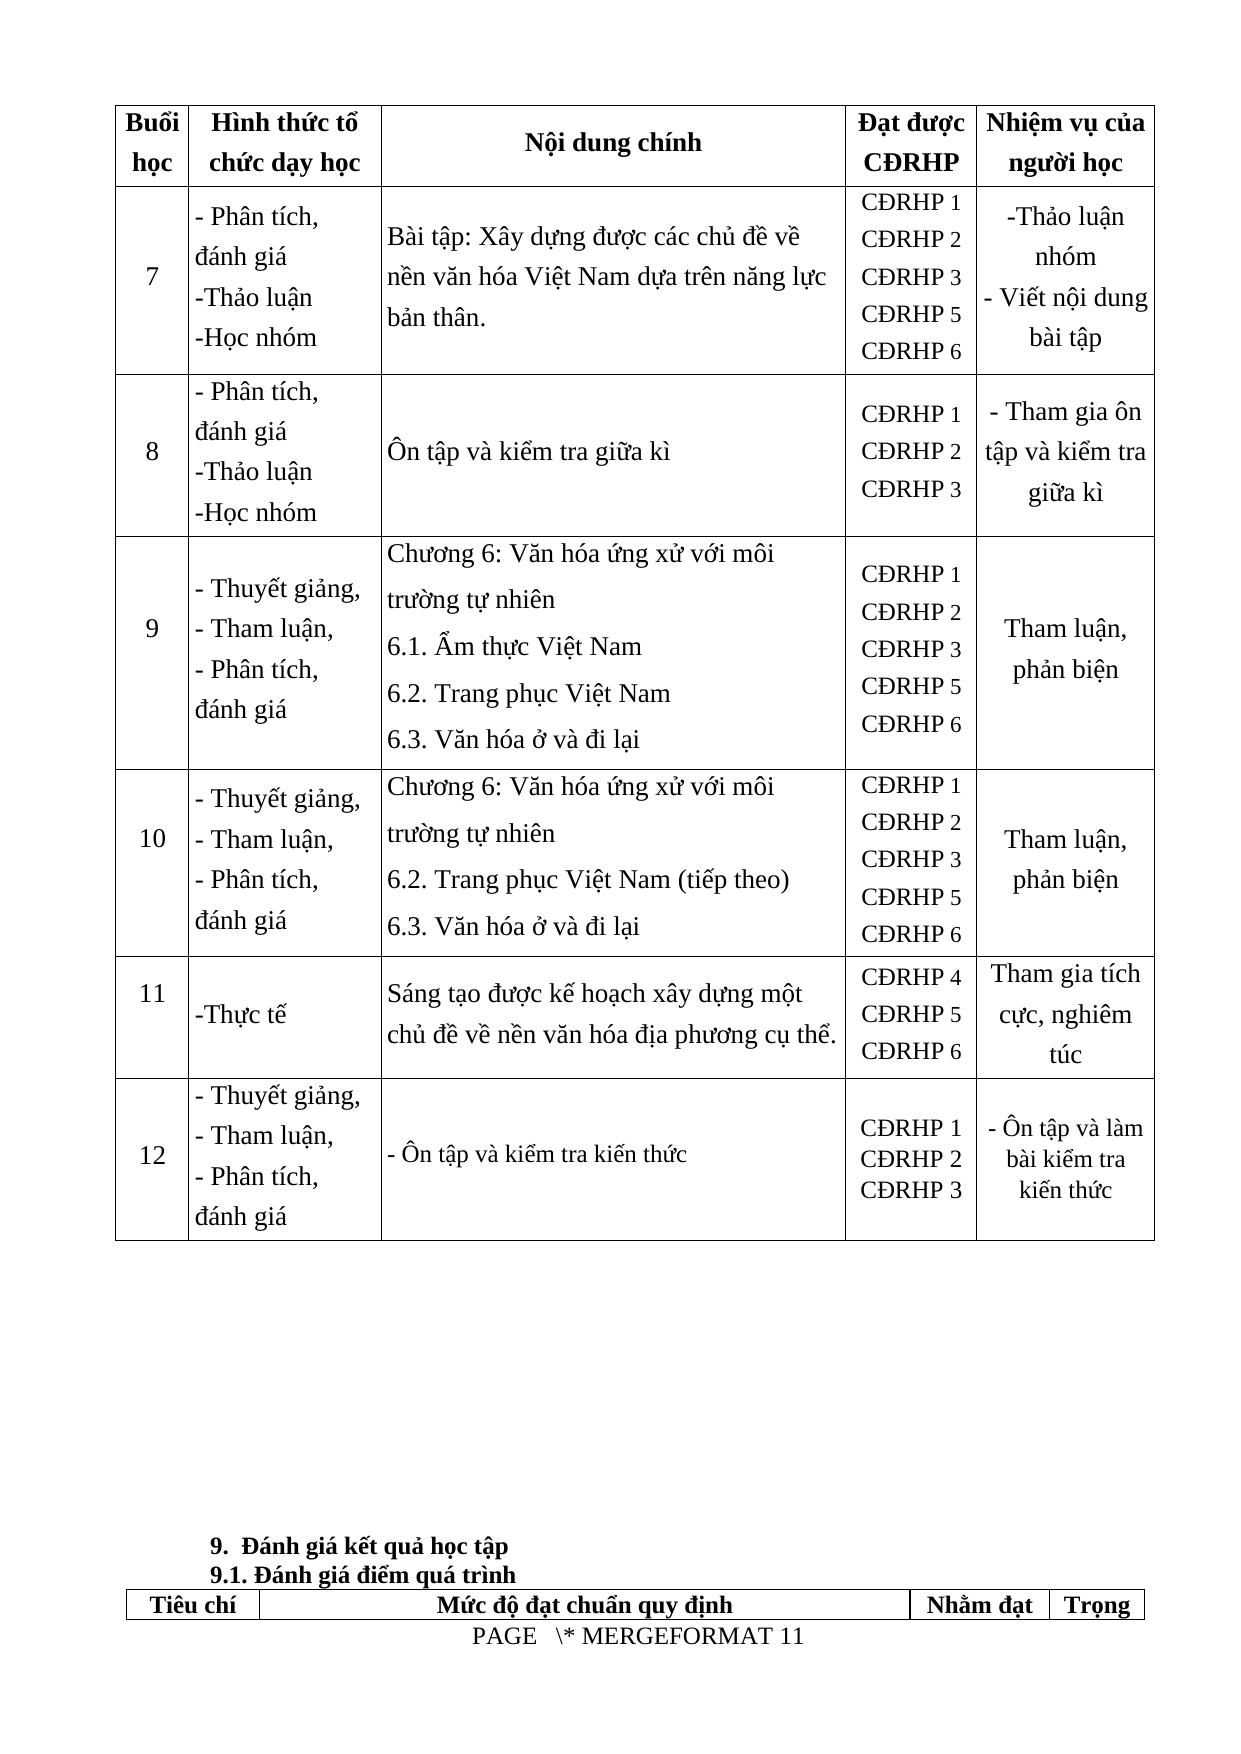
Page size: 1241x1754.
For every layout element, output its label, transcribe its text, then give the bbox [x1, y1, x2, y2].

table_cell - Phân tích, đánh giá -Thảo luận -Học nhóm [189, 187, 381, 374]
table_cell 10 [116, 770, 188, 956]
table_cell - Thuyết giảng, - Tham luận, - Phân tích, đánh giá [189, 537, 381, 769]
table_header Nhiệm vụ của người học [977, 106, 1154, 186]
table_cell CĐRHP 1 CĐRHP 2 CĐRHP 3 CĐRHP 5 CĐRHP 6 [846, 187, 976, 374]
table_cell - Thuyết giảng, - Tham luận, - Phân tích, đánh giá [189, 770, 381, 956]
table_header Tiêu chí đánh giá [127, 1590, 259, 1619]
table_header Đạt được CĐRHP [846, 106, 976, 186]
table_header Hình thức tổ chức dạy học [189, 106, 381, 186]
text 9. Đánh giá kết quả học tập [135, 1531, 1135, 1560]
table_cell - Ôn tập và làm bài kiểm tra kiến thức [977, 1079, 1154, 1240]
table_cell 7 [116, 187, 188, 374]
table_cell CĐRHP 1 CĐRHP 2 CĐRHP 3 [846, 375, 976, 536]
table_cell -Thảo luận nhóm - Viết nội dung bài tập [977, 187, 1154, 374]
table_header Nhằm đạt CLOs [911, 1590, 1049, 1619]
table_cell - Tham gia ôn tập và kiểm tra giữa kì [977, 375, 1154, 536]
table_cell -Thực tế [189, 957, 381, 1078]
table_cell Tham gia tích cực, nghiêm túc [977, 957, 1154, 1078]
table_cell 12 [116, 1079, 188, 1240]
table_cell Tham luận, phản biện [977, 770, 1154, 956]
table_cell - Phân tích, đánh giá -Thảo luận -Học nhóm [189, 375, 381, 536]
table_header Mức độ đạt chuẩn quy định [260, 1590, 909, 1619]
table_cell CĐRHP 1 CĐRHP 2 CĐRHP 3 CĐRHP 5 CĐRHP 6 [846, 537, 976, 769]
table_cell 9 [116, 537, 188, 769]
table_cell Tham luận, phản biện [977, 537, 1154, 769]
table_cell Chương 6: Văn hóa ứng xử với môi trường tự nhiên 6.2. Trang phục Việt Nam (tiếp theo) 6.3. Văn hóa ở và đi lại [382, 770, 845, 956]
table_cell - Ôn tập và kiểm tra kiến thức [382, 1079, 845, 1240]
table_header Buổi học [116, 106, 188, 186]
table_cell CĐRHP 1 CĐRHP 2 CĐRHP 3 CĐRHP 5 CĐRHP 6 [846, 770, 976, 956]
table_cell Bài tập: Xây dựng được các chủ đề về nền văn hóa Việt Nam dựa trên năng lực bản thân. [382, 187, 845, 374]
text 9.1. Đánh giá điểm quá trình [135, 1560, 1135, 1589]
table_cell CĐRHP 4 CĐRHP 5 CĐRHP 6 [846, 957, 976, 1078]
table_cell 11 [116, 957, 188, 1078]
table_cell Sáng tạo được kế hoạch xây dựng một chủ đề về nền văn hóa địa phương cụ thể. [382, 957, 845, 1078]
table_header Nội dung chính [382, 106, 845, 186]
table_cell - Thuyết giảng, - Tham luận, - Phân tích, đánh giá [189, 1079, 381, 1240]
table_header Trọng số (%) [1050, 1590, 1144, 1619]
table_cell CĐRHP 1 CĐRHP 2 CĐRHP 3 [846, 1079, 976, 1240]
table_cell Chương 6: Văn hóa ứng xử với môi trường tự nhiên 6.1. Ẩm thực Việt Nam 6.2. Trang phục Việt Nam 6.3. Văn hóa ở và đi lại [382, 537, 845, 769]
table_cell Ôn tập và kiểm tra giữa kì [382, 375, 845, 536]
table_cell 8 [116, 375, 188, 536]
